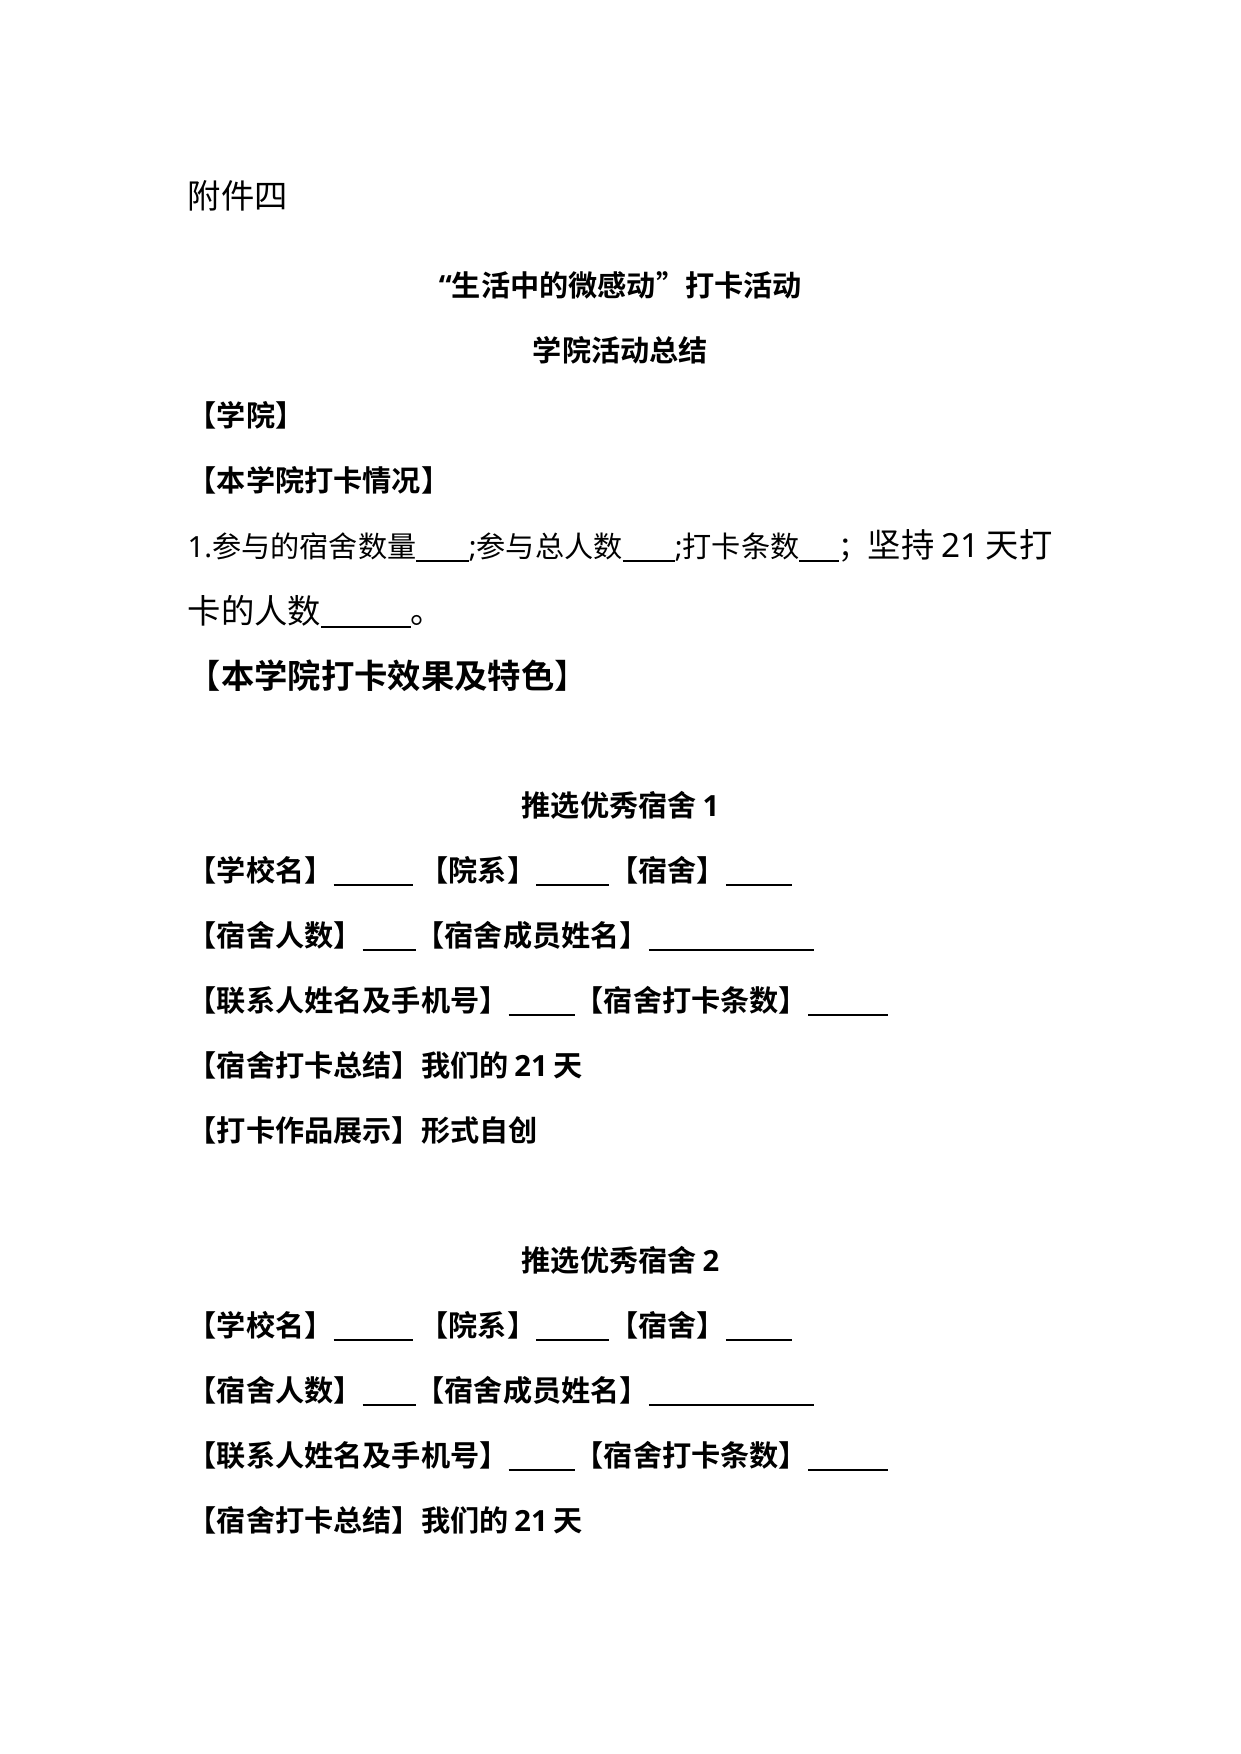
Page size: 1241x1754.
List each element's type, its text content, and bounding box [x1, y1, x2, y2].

text 【学校名】 【院系】 【宿舍】 [187, 836, 1053, 901]
text 【宿舍打卡总结】我们的21天 [187, 1486, 1053, 1551]
text “生活中的微感动”打卡活动 [187, 251, 1053, 316]
text 【宿舍人数】 【宿舍成员姓名】 [187, 901, 1053, 966]
text 推选优秀宿舍2 [187, 1226, 1053, 1291]
text 【宿舍打卡总结】我们的21天 [187, 1031, 1053, 1096]
text 学院活动总结 [187, 316, 1053, 381]
text 【本学院打卡效果及特色】 [187, 641, 1053, 706]
text 附件四 [187, 162, 1053, 227]
text 【学校名】 【院系】 【宿舍】 [187, 1291, 1053, 1356]
text 【学院】 [187, 381, 1053, 446]
text 【联系人姓名及手机号】 【宿舍打卡条数】 [187, 966, 1053, 1031]
text 推选优秀宿舍1 [187, 771, 1053, 836]
text 【联系人姓名及手机号】 【宿舍打卡条数】 [187, 1421, 1053, 1486]
text 【宿舍人数】 【宿舍成员姓名】 [187, 1356, 1053, 1421]
text 1.参与的宿舍数量 ;参与总人数 ;打卡条数 ；坚持21天打卡的人数 。 [187, 511, 1053, 641]
text 【本学院打卡情况】 [187, 446, 1053, 511]
text 【打卡作品展示】形式自创 [187, 1096, 1053, 1161]
